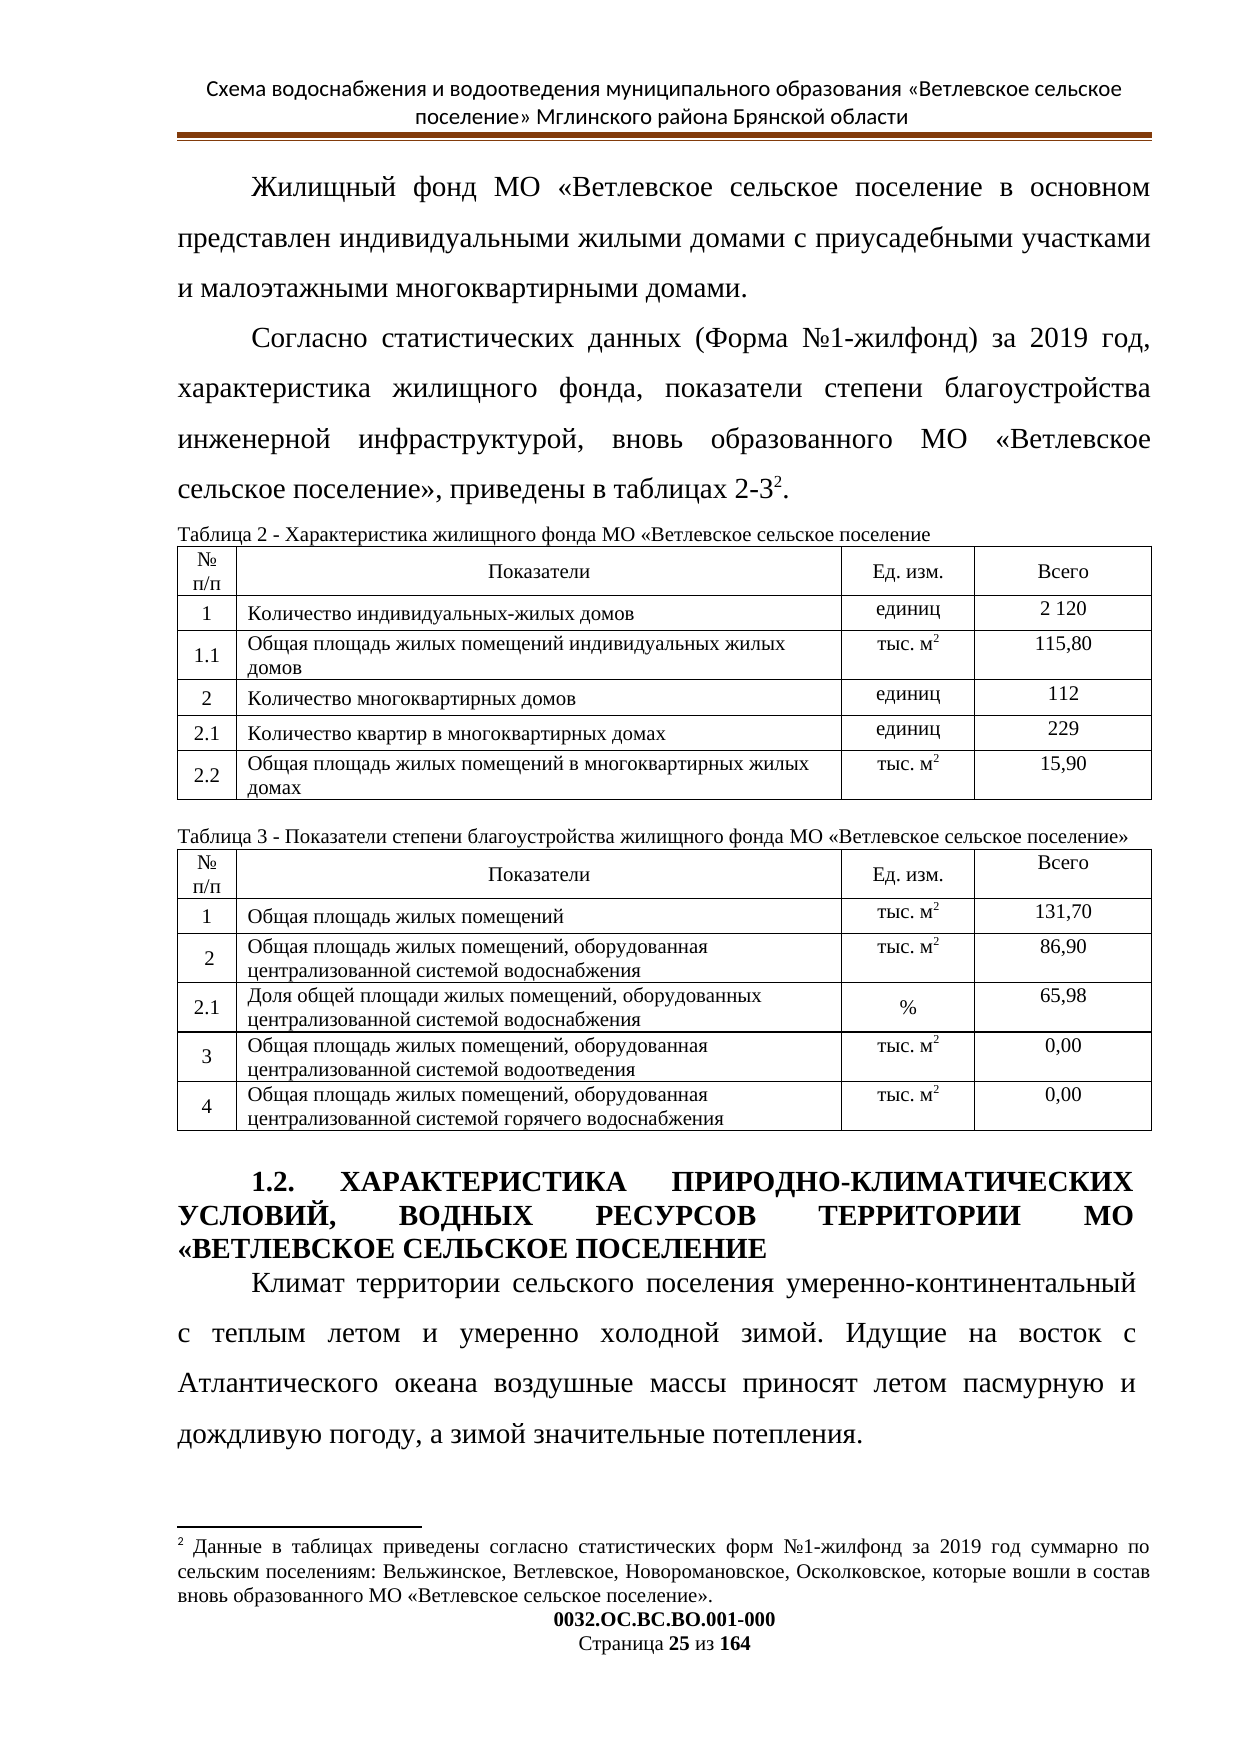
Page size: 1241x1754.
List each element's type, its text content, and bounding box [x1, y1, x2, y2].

table_cell Общая площадь жилых помещений, оборудованная централизованной системой водоснабжения [237, 934, 841, 982]
table_cell 15,90 [975, 751, 1151, 799]
table_header № п/п [178, 547, 236, 595]
table_cell тыс. м2 [842, 934, 974, 982]
table_cell 2 [178, 680, 236, 715]
table_cell 3 [178, 1033, 236, 1081]
table_cell 4 [178, 1082, 236, 1130]
table_cell тыс. м2 [842, 751, 974, 799]
table_cell единиц [842, 596, 974, 630]
table_cell % [842, 983, 974, 1031]
text Жилищный фонд МО «Ветлевское сельское поселение в основном представлен индивидуальными жилыми домами с приусадебными участками и малоэтажными многоквартирными домами. [177, 169, 1152, 303]
table_cell 115,80 [975, 631, 1151, 679]
table_cell единиц [842, 716, 974, 750]
table_cell Количество индивидуальных-жилых домов [237, 596, 841, 630]
text Согласно статистических данных (Форма №1-жилфонд) за 2019 год, характеристика жилищного фонда, показатели степени благоустройства инженерной инфраструктурой, вновь образованного МО «Ветлевское сельское поселение», приведены в таблицах 2-3. [177, 320, 1152, 505]
table_cell Общая площадь жилых помещений [237, 899, 841, 933]
table_cell 2 [178, 934, 236, 982]
table_header Ед. изм. [842, 547, 974, 595]
table_cell Количество многоквартирных домов [237, 680, 841, 715]
table_cell 0,00 [975, 1082, 1151, 1130]
table_cell 0,00 [975, 1033, 1151, 1081]
table_header Показатели [237, 850, 841, 898]
table_cell Общая площадь жилых помещений в многоквартирных жилых домах [237, 751, 841, 799]
table_cell Количество квартир в многоквартирных домах [237, 716, 841, 750]
table_cell единиц [842, 680, 974, 715]
table_cell Доля общей площади жилых помещений, оборудованных централизованной системой водоснабжения [237, 983, 841, 1031]
table_cell 86,90 [975, 934, 1151, 982]
table_header № п/п [178, 850, 236, 898]
text Климат территории сельского поселения умеренно-континентальный с теплым летом и умеренно холодной зимой. Идущие на восток с Атлантического океана воздушные массы приносят летом пасмурную и дождливую погоду, а зимой значительные потепления. [177, 1265, 1137, 1449]
table_cell 1 [178, 899, 236, 933]
table_header Всего [975, 850, 1151, 898]
table_cell тыс. м2 [842, 899, 974, 933]
table_cell Общая площадь жилых помещений индивидуальных жилых домов [237, 631, 841, 679]
table_cell 2.2 [178, 751, 236, 799]
table_cell тыс. м2 [842, 1082, 974, 1130]
table_header Ед. изм. [842, 850, 974, 898]
table_cell 1.1 [178, 631, 236, 679]
table_cell 65,98 [975, 983, 1151, 1031]
table_header Всего [975, 547, 1151, 595]
text Таблица 2 - Характеристика жилищного фонда МО «Ветлевское сельское поселение [177, 522, 1134, 546]
table_cell тыс. м2 [842, 631, 974, 679]
table_cell 2.1 [178, 716, 236, 750]
text 1.2. ХАРАКТЕРИСТИКА ПРИРОДНО-КЛИМАТИЧЕСКИХ УСЛОВИЙ, ВОДНЫХ РЕСУРСОВ ТЕРРИТОРИИ МО «ВЕТЛЕВСКОЕ СЕЛЬСКОЕ ПОСЕЛЕНИЕ [177, 1164, 1134, 1265]
table_cell 2 120 [975, 596, 1151, 630]
table_cell Общая площадь жилых помещений, оборудованная централизованной системой водоотведения [237, 1033, 841, 1081]
table_cell 229 [975, 716, 1151, 750]
table_cell тыс. м2 [842, 1033, 974, 1081]
table_header Показатели [237, 547, 841, 595]
table_cell Общая площадь жилых помещений, оборудованная централизованной системой горячего водоснабжения [237, 1082, 841, 1130]
table_cell 112 [975, 680, 1151, 715]
table_cell 131,70 [975, 899, 1151, 933]
table_cell 2.1 [178, 983, 236, 1031]
table_cell 1 [178, 596, 236, 630]
text Таблица 3 - Показатели степени благоустройства жилищного фонда МО «Ветлевское сельское поселение» [177, 824, 1134, 848]
